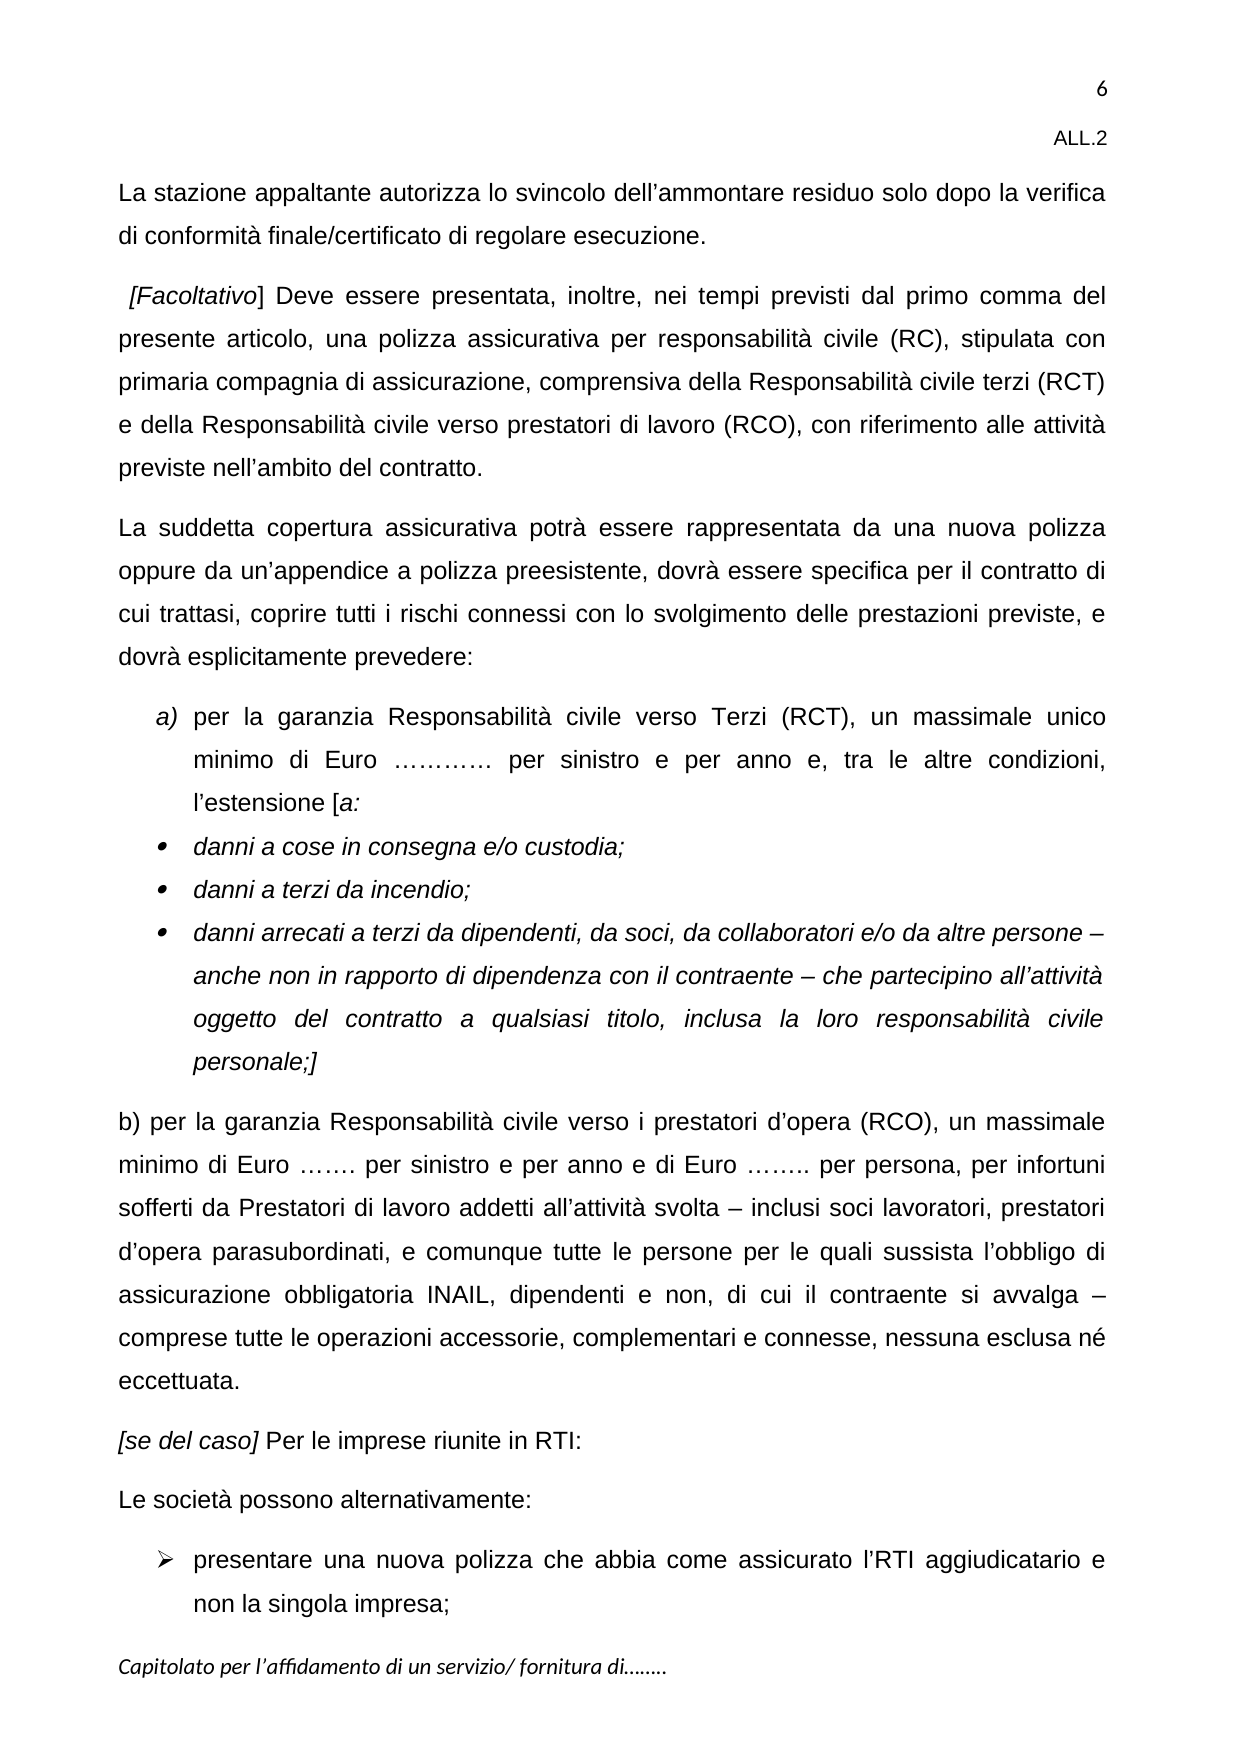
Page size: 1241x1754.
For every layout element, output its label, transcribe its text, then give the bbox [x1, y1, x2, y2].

list presentare una nuova polizza che abbia come assicurato l’RTI aggiudicatario e non la singola impresa; [156, 1545, 1107, 1617]
text La suddetta copertura assicurativa potrà essere rappresentata da una nuova polizza oppure da un’appendice a polizza preesistente, dovrà essere specifica per il contratto di cui trattasi, coprire tutti i rischi connessi con lo svolgimento delle prestazioni previste, e dovrà esplicitamente prevedere: [118, 513, 1107, 671]
text La stazione appaltante autorizza lo svincolo dell’ammontare residuo solo dopo la verifica di conformità finale/certificato di regolare esecuzione. [118, 178, 1107, 249]
text b) per la garanzia Responsabilità civile verso i prestatori d’opera (RCO), un massimale minimo di Euro ……. per sinistro e per anno e di Euro …….. per persona, per infortuni sofferti da Prestatori di lavoro addetti all’attività svolta – inclusi soci lavoratori, prestatori d’opera parasubordinati, e comunque tutte le persone per le quali sussista l’obbligo di assicurazione obbligatoria INAIL, dipendenti e non, di cui il contraente si avvalga – comprese tutte le operazioni accessorie, complementari e connesse, nessuna esclusa né eccettuata. [118, 1107, 1107, 1395]
list danni arrecati a terzi da dipendenti, da soci, da collaboratori e/o da altre persone – anche non in rapporto di dipendenza con il contraente – che partecipino all’attività oggetto del contratto a qualsiasi titolo, inclusa la loro responsabilità civile personale;] [156, 918, 1107, 1076]
text Le società possono alternativamente: [118, 1486, 1107, 1514]
list per la garanzia Responsabilità civile verso Terzi (RCT), un massimale unico minimo di Euro ………… per sinistro e per anno e, tra le altre condizioni, l’estensione [a: [156, 702, 1107, 817]
text [Facoltativo] Deve essere presentata, inoltre, nei tempi previsti dal primo comma del presente articolo, una polizza assicurativa per responsabilità civile (RC), stipulata con primaria compagnia di assicurazione, comprensiva della Responsabilità civile terzi (RCT) e della Responsabilità civile verso prestatori di lavoro (RCO), con riferimento alle attività previste nell’ambito del contratto. [118, 281, 1107, 482]
list danni a terzi da incendio; [156, 875, 1107, 903]
text [se del caso] Per le imprese riunite in RTI: [118, 1426, 1107, 1454]
list danni a cose in consegna e/o custodia; [156, 831, 1107, 860]
